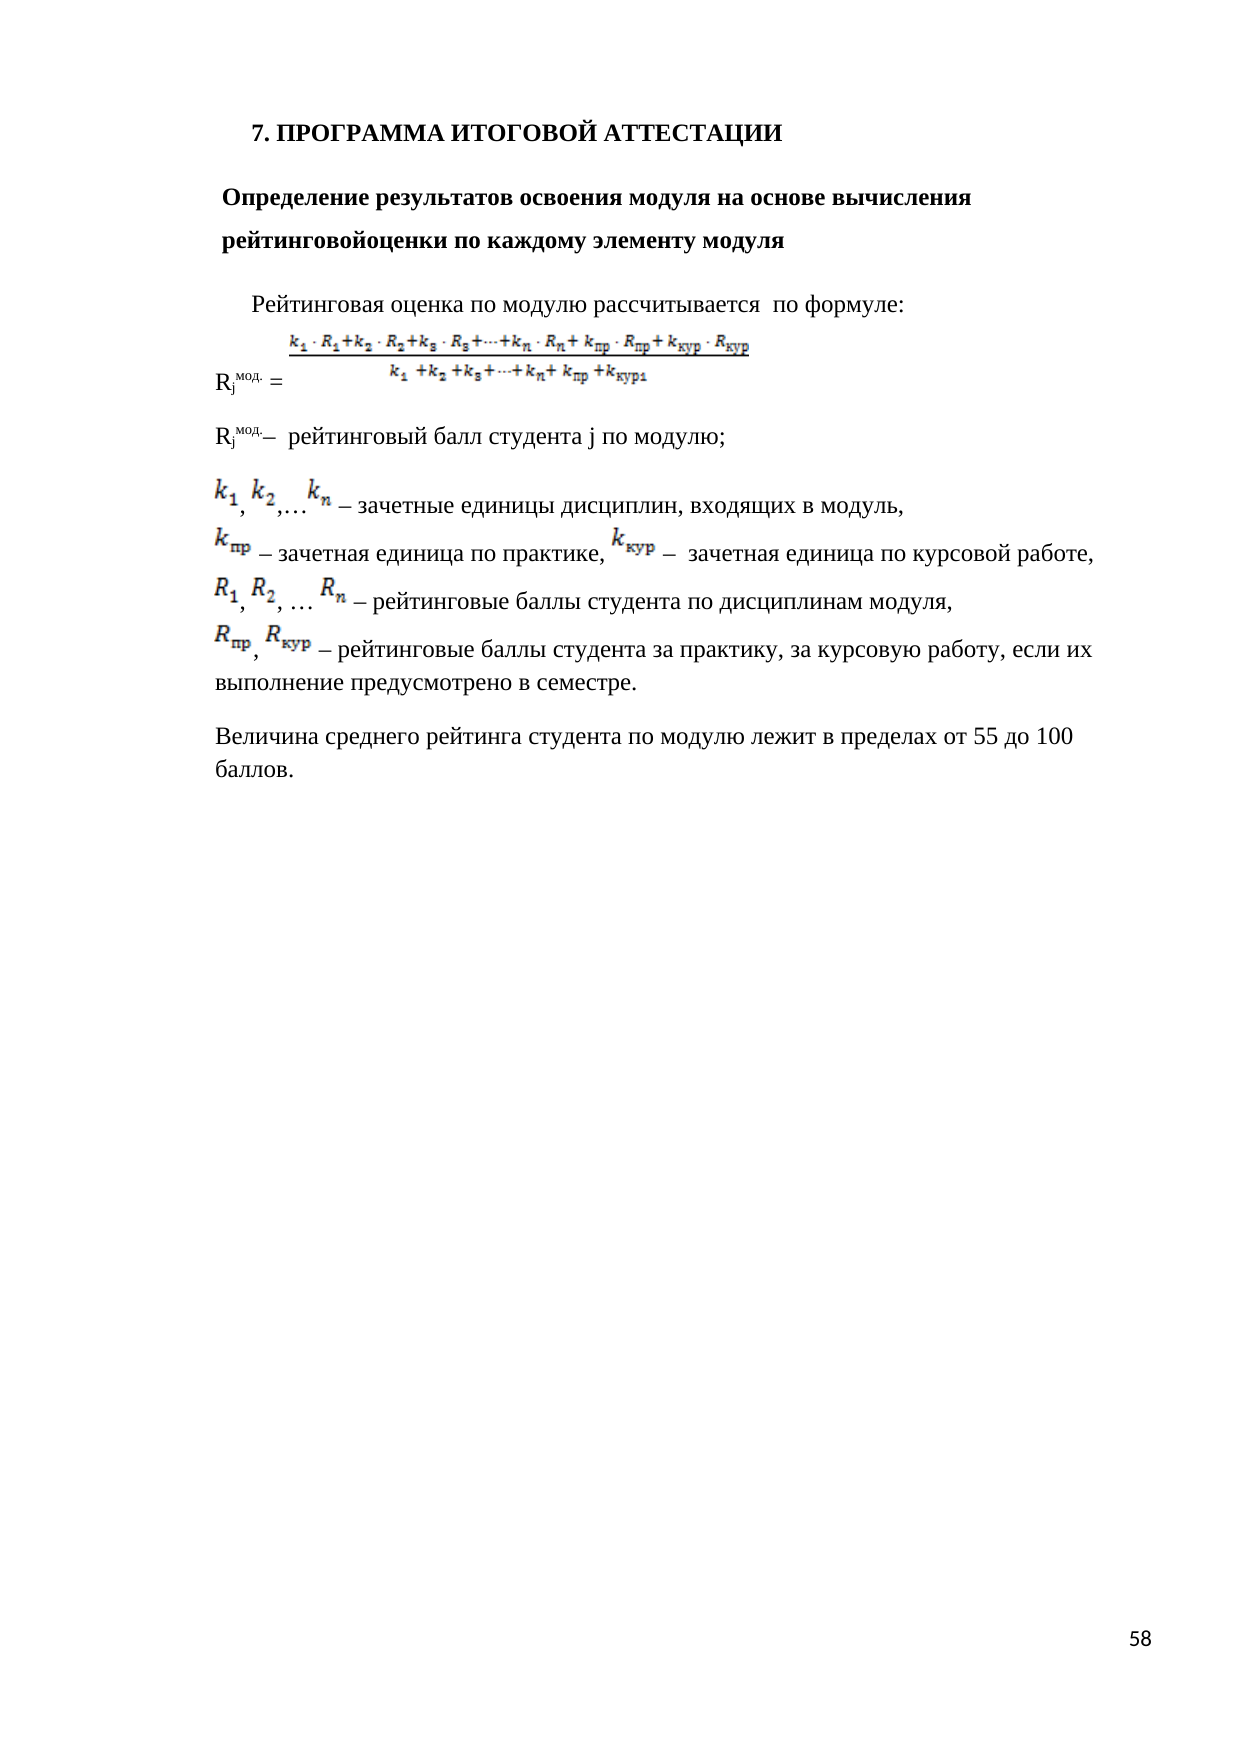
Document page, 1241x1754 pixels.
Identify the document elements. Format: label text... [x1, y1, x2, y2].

text Величина среднего рейтинга студента по модулю лежит в пределах от 55 до 100 баллов. [215, 721, 1152, 783]
text , , … – рейтинговые баллы студента по дисциплинам модуля, [215, 571, 1152, 615]
picture [214, 619, 253, 658]
picture [265, 619, 313, 658]
text – зачетная единица по практике, – зачетная единица по курсовой работе, [215, 523, 1152, 567]
text , ,… – зачетные единицы дисциплин, входящих в модуль, [215, 475, 1152, 519]
picture [251, 571, 277, 610]
picture [214, 474, 240, 513]
picture [307, 474, 333, 513]
picture [289, 332, 749, 391]
text 7. ПРОГРАММА ИТОГОВОЙ АТТЕСТАЦИИ [177, 118, 1152, 147]
text , – рейтинговые баллы студента за практику, за курсовую работу, если их выполнение предусмотрено в семестре. [215, 619, 1152, 696]
picture [320, 571, 348, 610]
picture [214, 523, 253, 562]
text Определение результатов освоения модуля на основе вычисления рейтинговойоценки по каждому элементу модуля [222, 182, 1152, 254]
picture [251, 474, 277, 513]
picture [611, 523, 657, 562]
text Rjмод.– рейтинговый балл студента j по модулю; [215, 421, 1152, 450]
picture [214, 571, 240, 610]
text Рейтинговая оценка по модулю рассчитывается по формуле: [177, 289, 1152, 318]
